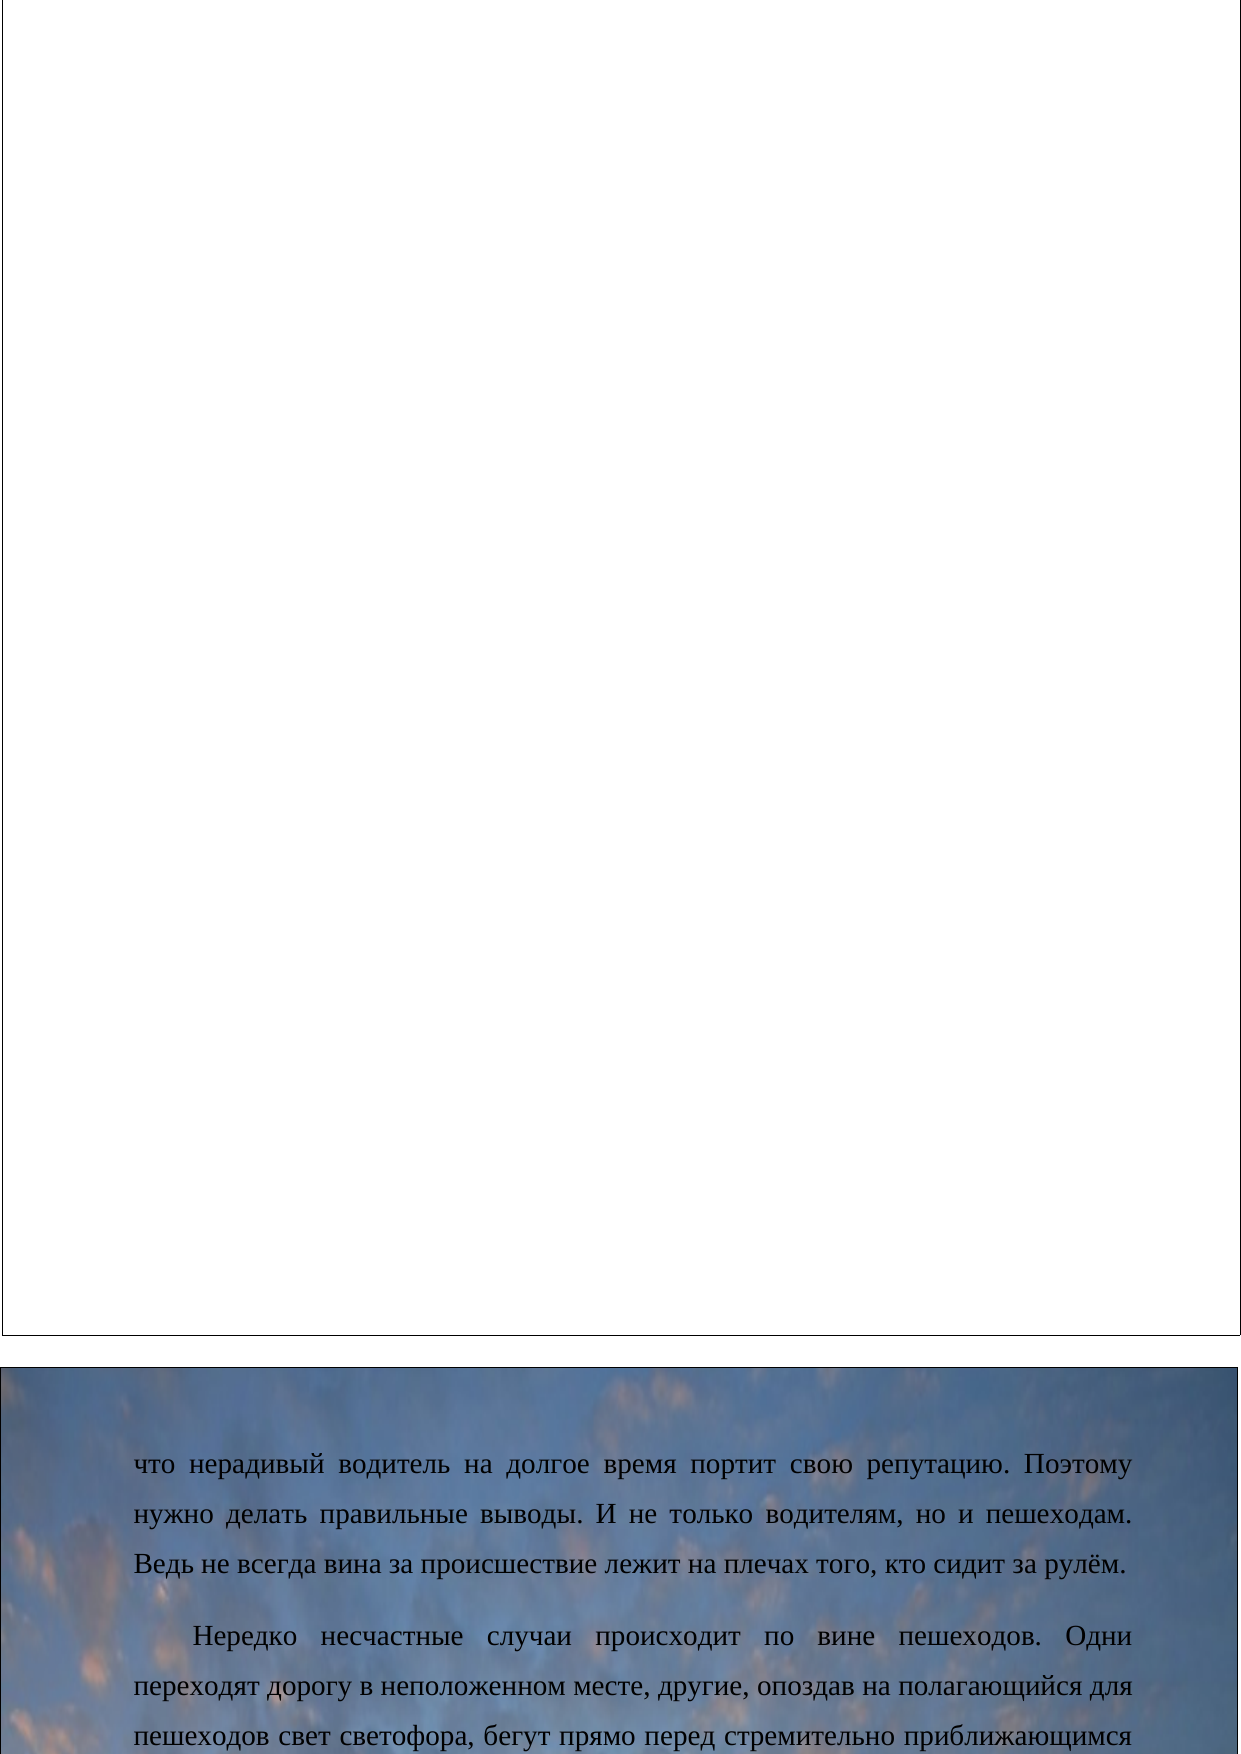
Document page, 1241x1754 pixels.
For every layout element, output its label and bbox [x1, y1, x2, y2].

picture [1, 1368, 1237, 1754]
